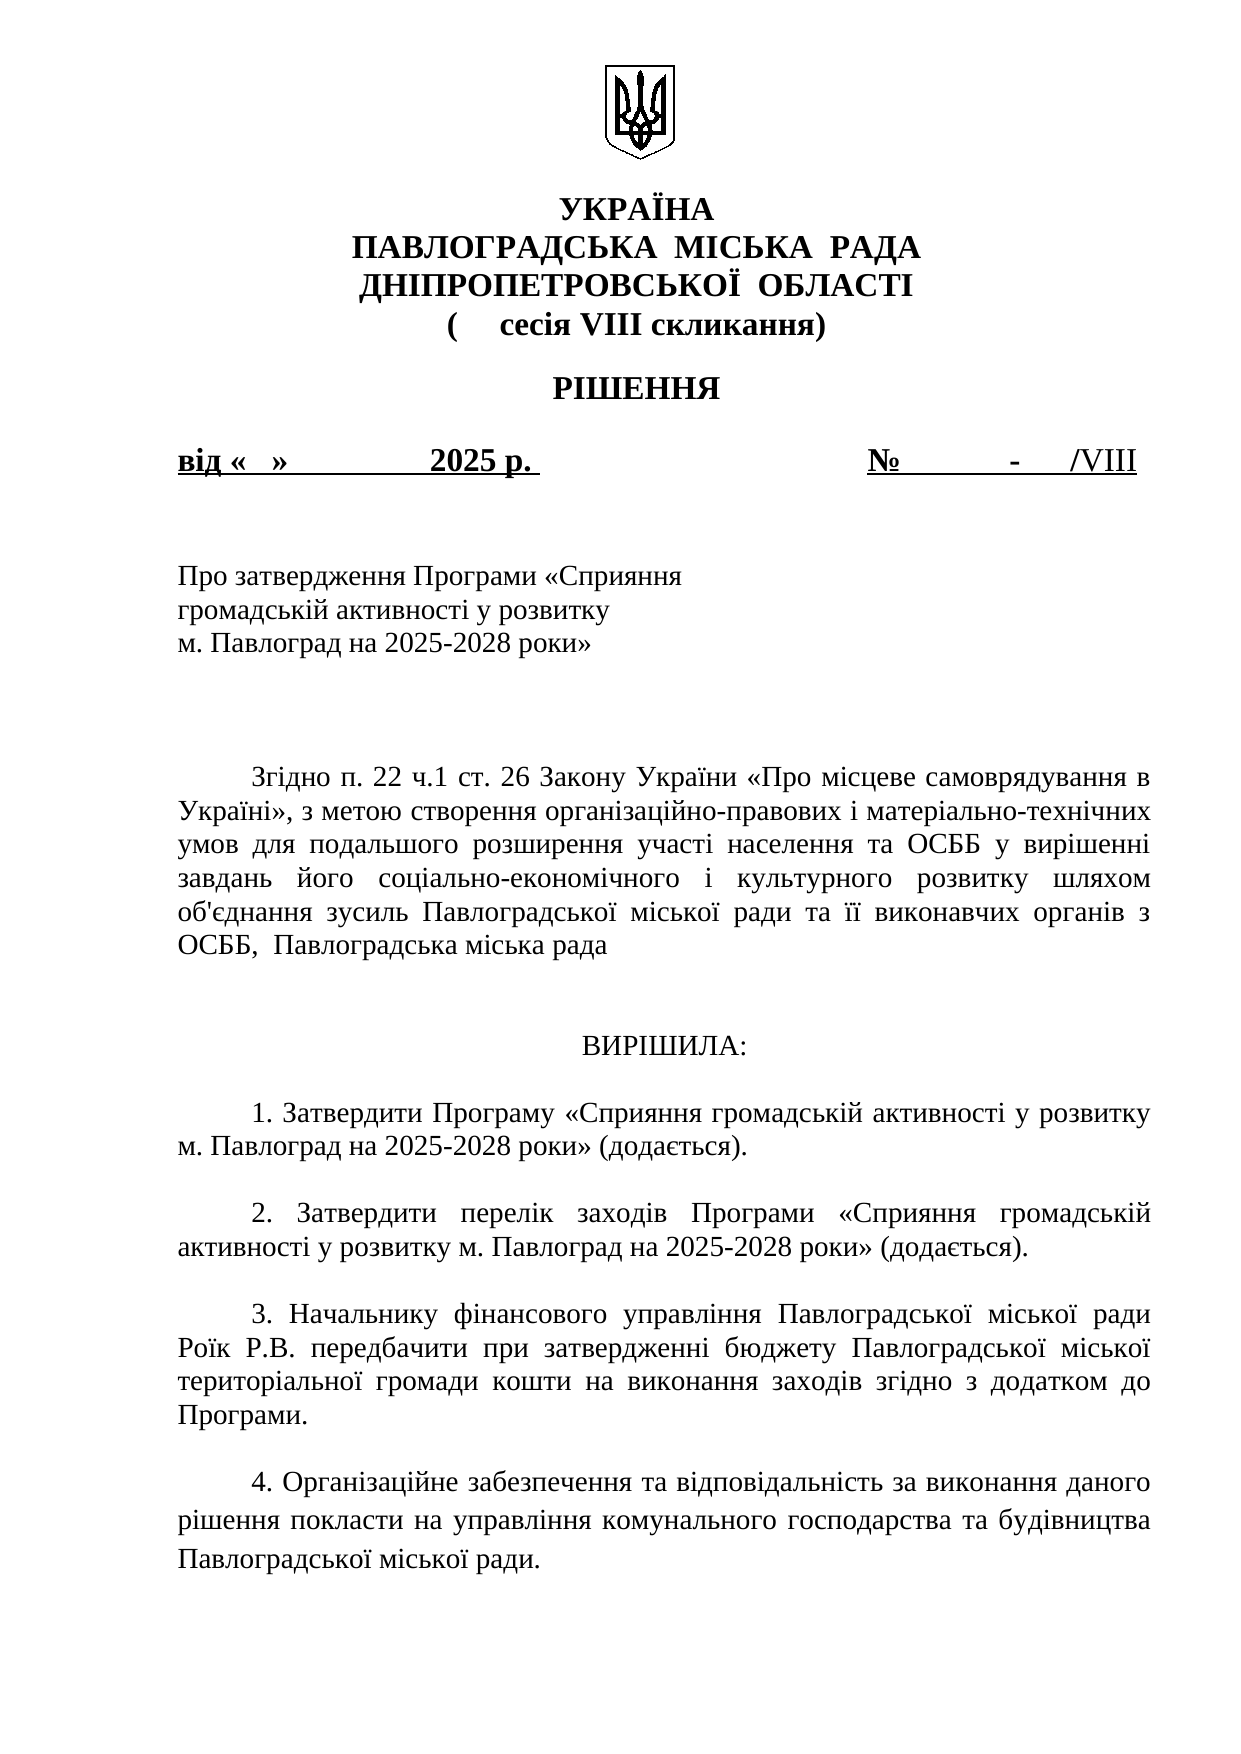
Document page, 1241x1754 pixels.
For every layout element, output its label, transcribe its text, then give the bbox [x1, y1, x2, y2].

text ДНІПРОПЕТРОВСЬКОЇ ОБЛАСТІ [121, 265, 1152, 304]
text ( сесія VІІІ скликання) [121, 304, 1152, 342]
list 3. Начальнику фінансового управління Павлоградської міської ради Роїк Р.В. передбачити при затвердженні бюджету Павлоградської міської територіальної громади кошти на виконання заходів згідно з додатком до Програми. [177, 1296, 1152, 1430]
picture [598, 59, 681, 164]
text ПАВЛОГРАДСЬКА МІСЬКА РАДА [121, 227, 1152, 265]
text Про затвердження Програми «Сприяння [177, 558, 1152, 592]
list 1. Затвердити Програму «Сприяння громадській активності у розвитку м. Павлоград на 2025-2028 роки» (додається). [177, 1095, 1152, 1162]
text РІШЕННЯ [121, 368, 1152, 407]
list 2. Затвердити перелік заходів Програми «Сприяння громадській активності у розвитку м. Павлоград на 2025-2028 роки» (додається). [177, 1196, 1152, 1263]
text Вирішила: [177, 1028, 1152, 1061]
text громадській активності у розвитку [177, 592, 1152, 625]
text 4. Організаційне забезпечення та відповідальність за виконання даного рішення покласти на управління комунального господарства та будівництва Павлоградської міської ради. [177, 1464, 1152, 1574]
text УКРАЇНА [121, 189, 1152, 227]
text Згідно п. 22 ч.1 ст. 26 Закону України «Про місцеве самоврядування в Україні», з метою створення організаційно-правових і матеріально-технічних умов для подальшого розширення участі населення та ОСББ у вирішенні завдань його соціально-економічного і культурного розвитку шляхом об'єднання зусиль Павлоградської міської ради та її виконавчих органів з ОСББ, Павлоградська міська рада [177, 759, 1152, 961]
text м. Павлоград на 2025-2028 роки» [177, 625, 1152, 659]
text від « » 2025 р. № - /VIІI [177, 440, 1152, 479]
